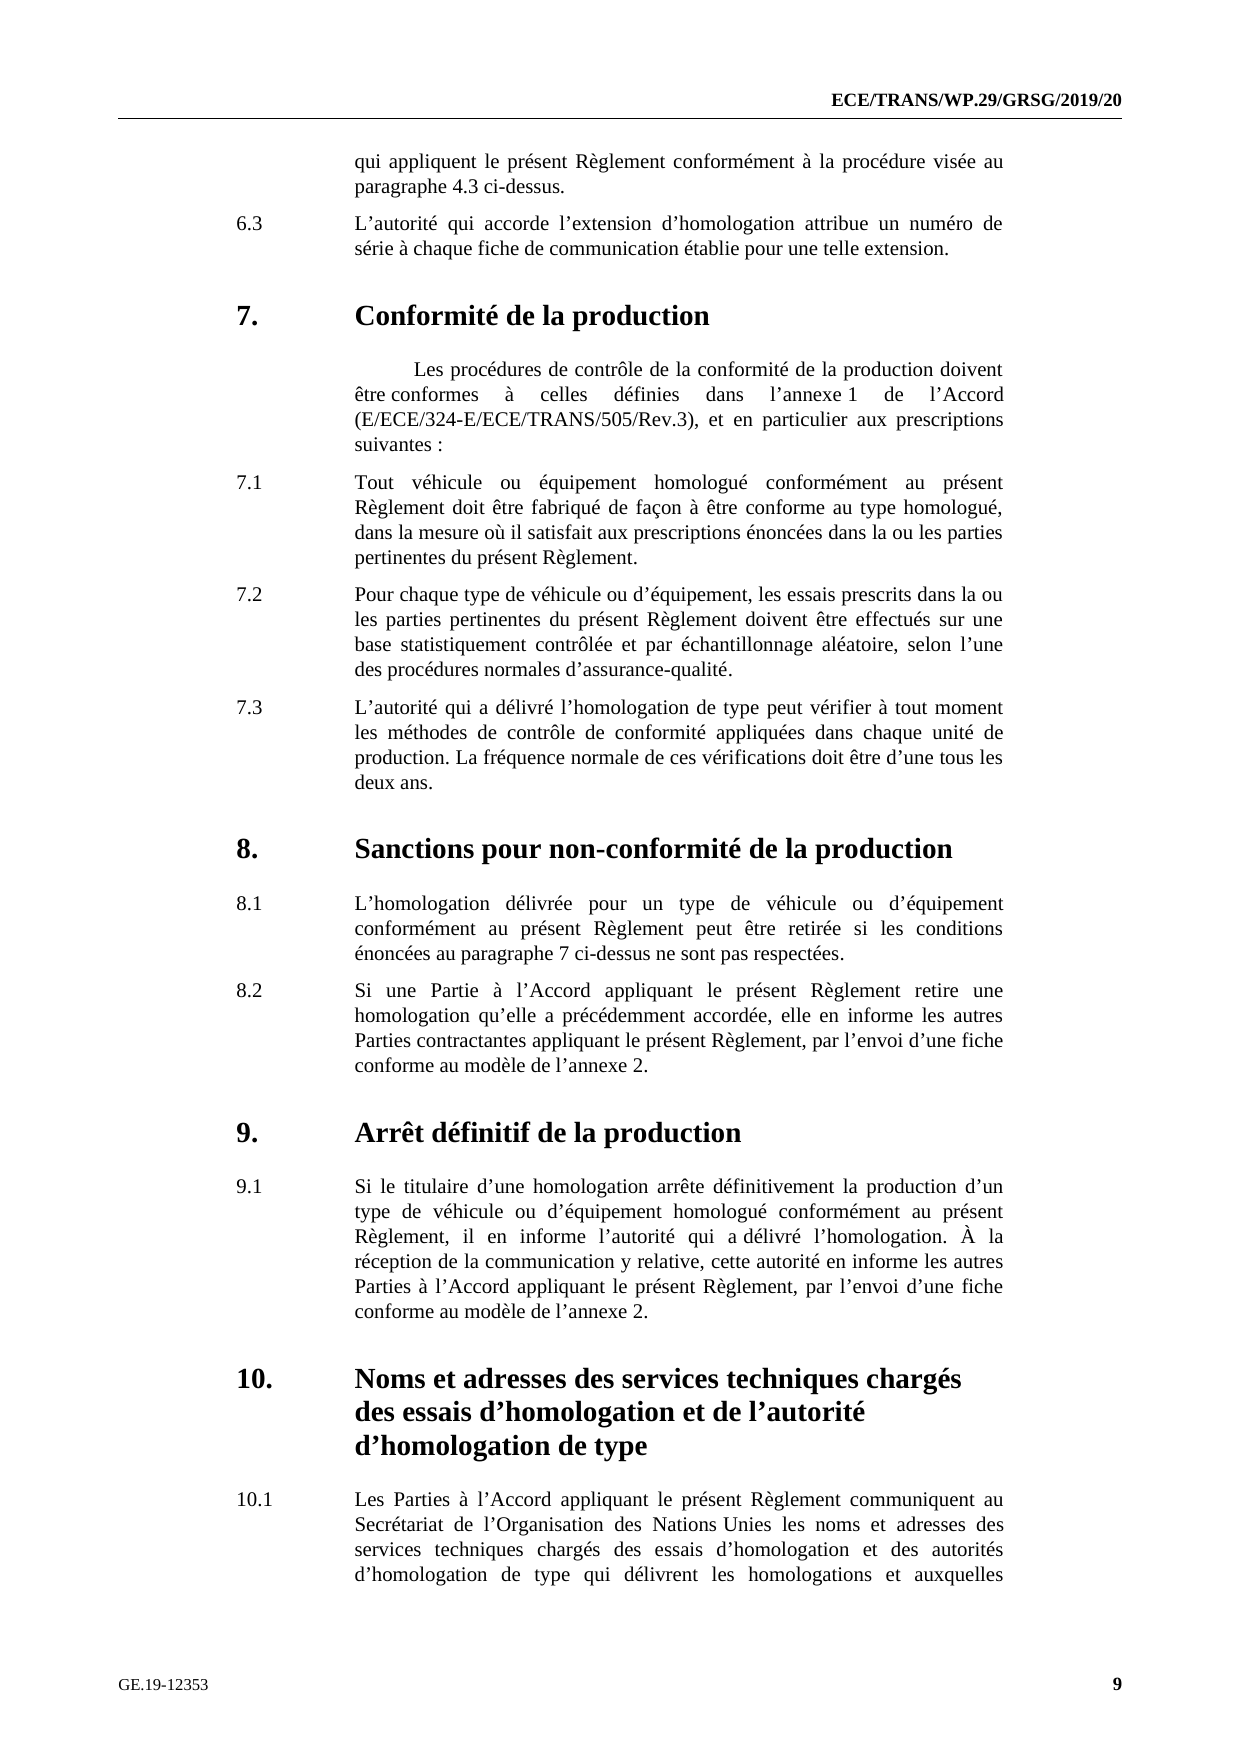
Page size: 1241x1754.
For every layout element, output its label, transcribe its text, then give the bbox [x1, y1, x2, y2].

text 7.2 Pour chaque type de véhicule ou d’équipement, les essais prescrits dans la ou les parties pertinentes du présent Règlement doivent être effectués sur une base statistiquement contrôlée et par échantillonnage aléatoire, selon l’une des procédures normales d’assurance-qualité. [236, 581, 1004, 681]
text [236, 1486, 1004, 1586]
text 9.1 Si le titulaire d’une homologation arrête définitivement la production d’un type de véhicule ou d’équipement homologué conformément au présent Règlement, il en informe l’autorité qui a délivré l’homologation. À la réception de la communication y relative, cette autorité en informe les autres Parties à l’Accord appliquant le présent Règlement, par l’envoi d’une fiche conforme au modèle de l’annexe 2. [236, 1173, 1004, 1323]
text 7.1 Tout véhicule ou équipement homologué conformément au présent Règlement doit être fabriqué de façon à être conforme au type homologué, dans la mesure où il satisfait aux prescriptions énoncées dans la ou les parties pertinentes du présent Règlement. [236, 469, 1004, 569]
text 7. Conformité de la production [236, 298, 1004, 331]
text 8.1 L’homologation délivrée pour un type de véhicule ou d’équipement conformément au présent Règlement peut être retirée si les conditions énoncées au paragraphe 7 ci-dessus ne sont pas respectées. [236, 890, 1004, 965]
text 7.3 L’autorité qui a délivré l’homologation de type peut vérifier à tout moment les méthodes de contrôle de conformité appliquées dans chaque unité de production. La fréquence normale de ces vérifications doit être d’une tous les deux ans. [236, 694, 1004, 794]
text 8.2 Si une Partie à l’Accord appliquant le présent Règlement retire une homologation qu’elle a précédemment accordée, elle en informe les autres Parties contractantes appliquant le présent Règlement, par l’envoi d’une fiche conforme au modèle de l’annexe 2. [236, 977, 1004, 1077]
text 8. Sanctions pour non-conformité de la production [236, 831, 1004, 865]
text 10. Noms et adresses des services techniques chargés des essais d’homologation et de l’autorité d’homologation de type [236, 1361, 1004, 1461]
text 6.3 L’autorité qui accorde l’extension d’homologation attribue un numéro de série à chaque fiche de communication établie pour une telle extension. [236, 210, 1004, 260]
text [236, 148, 1004, 198]
text 9. Arrêt définitif de la production [236, 1115, 1004, 1148]
text Les procédures de contrôle de la conformité de la production doivent être conformes à celles définies dans l’annexe 1 de l’Accord (E/ECE/324-E/ECE/TRANS/505/Rev.3), et en particulier aux prescriptions suivantes : [354, 356, 1004, 456]
